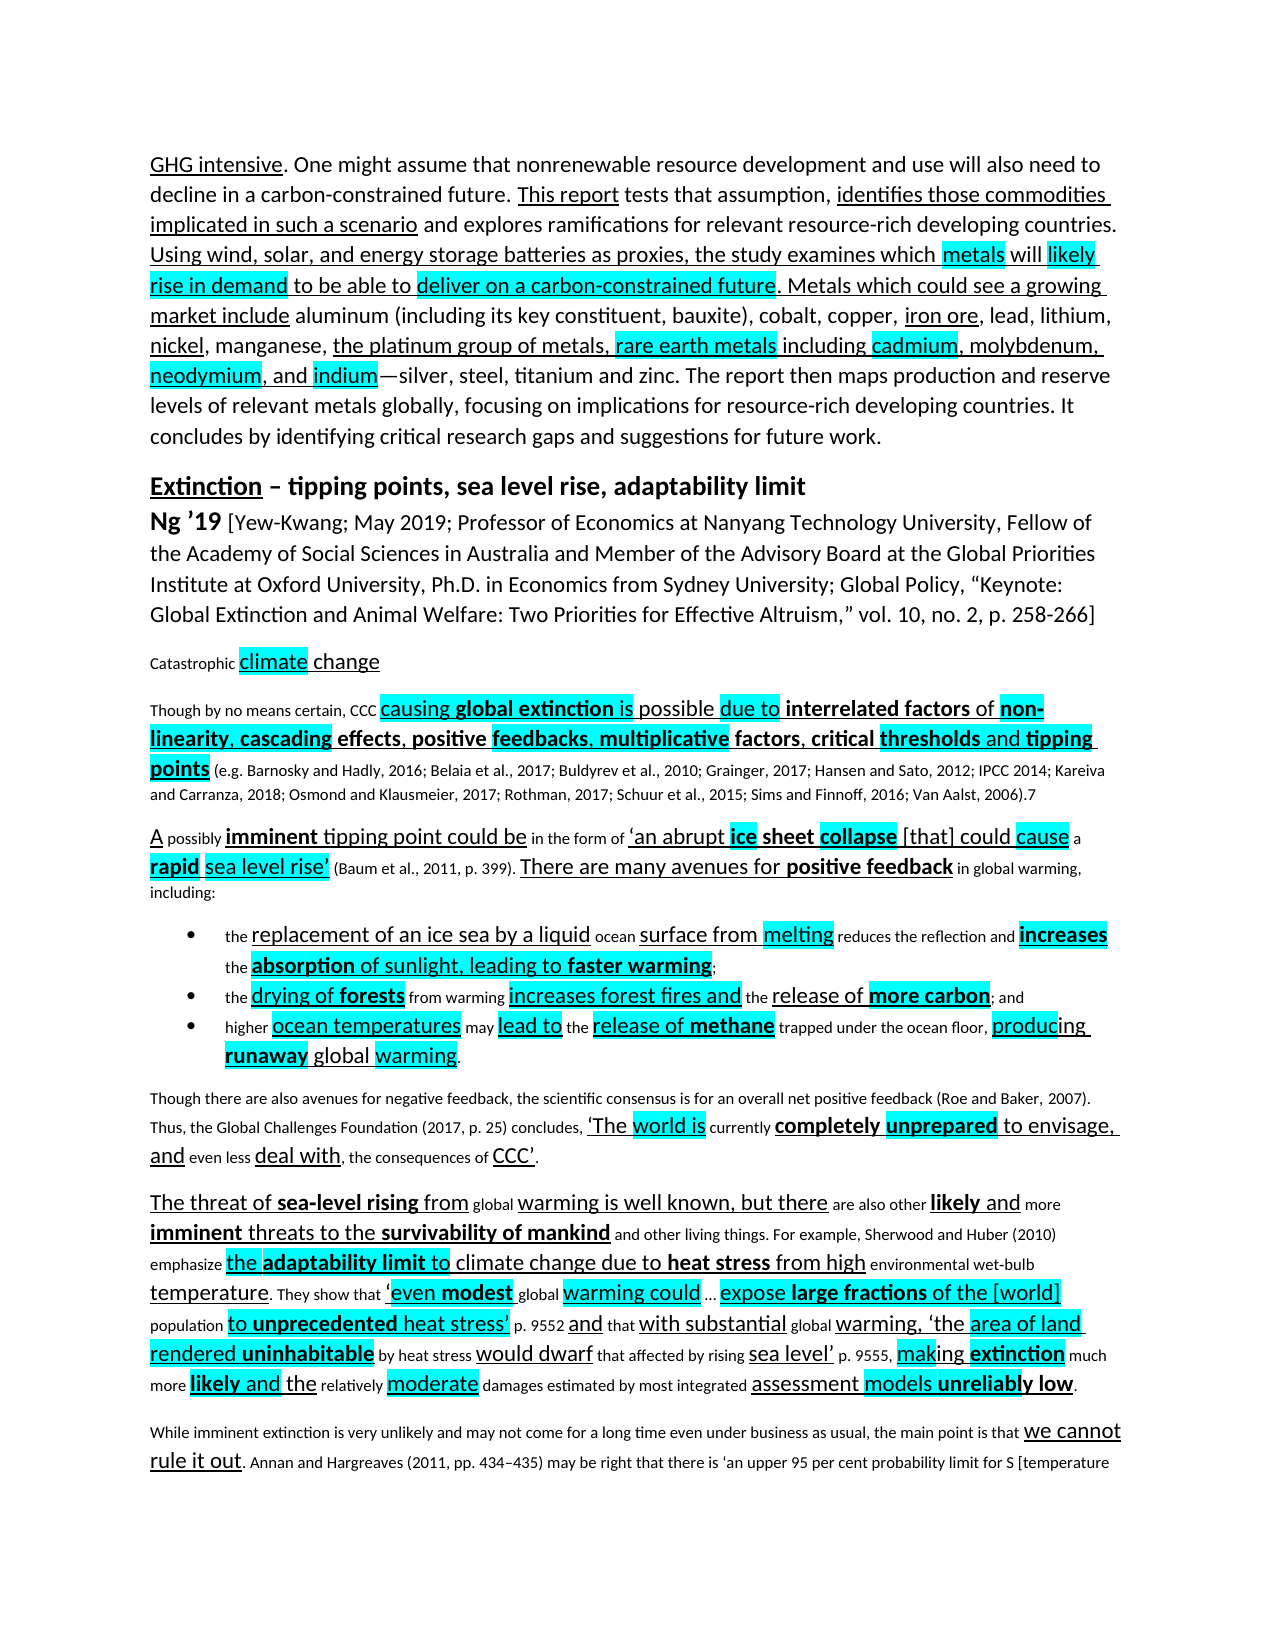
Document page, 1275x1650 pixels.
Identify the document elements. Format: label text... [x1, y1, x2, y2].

list higher ocean temperatures may lead to the release of methane trapped under the ocean floor, producing runaway global warming. [187, 1011, 1125, 1069]
text Ng ’19 [Yew-Kwang; May 2019; Professor of Economics at Nanyang Technology University, Fellow of the Academy of Social Sciences in Australia and Member of the Advisory Board at the Global Priorities Institute at Oxford University, Ph.D. in Economics from Sydney University; Global Policy, “Keynote: Global Extinction and Animal Welfare: Two Priorities for Effective Altruism,” vol. 10, no. 2, p. 258-266] [150, 504, 1125, 628]
text Catastrophic climate change [308, 647, 1125, 675]
text The threat of sea‐level rising from global warming is well known, but there are also other likely and more imminent threats to the survivability of mankind and other living things. For example, Sherwood and Huber (2010) emphasize the adaptability limit to climate change due to heat stress from high environmental wet‐bulb temperature. They show that ‘even modest global warming could … expose large fractions of the [world] population to unprecedented heat stress’ p. 9552 and that with substantial global warming, ‘the area of land rendered uninhabitable by heat stress would dwarf that affected by rising sea level’ p. 9555, making extinction much more likely and the relatively moderate damages estimated by most integrated assessment models unreliably low. [150, 1188, 1125, 1397]
text Catastrophic climate change [150, 647, 239, 675]
subtitle Extinction – tipping points, sea level rise, adaptability limit [150, 469, 1125, 502]
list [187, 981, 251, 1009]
text A possibly imminent tipping point could be in the form of ‘an abrupt ice sheet collapse [that] could cause a rapid sea level rise’ (Baum et al., 2011, p. 399). There are many avenues for positive feedback in global warming, including: [150, 822, 1125, 902]
text Though there are also avenues for negative feedback, the scientific consensus is for an overall net positive feedback (Roe and Baker, 2007). Thus, the Global Challenges Foundation (2017, p. 25) concludes, ‘The world is currently completely unprepared to envisage, and even less deal with, the consequences of CCC’. [150, 1088, 1125, 1169]
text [150, 1416, 1125, 1474]
list the replacement of an ice sea by a liquid ocean surface from melting reduces the reflection and increases the absorption of sunlight, leading to faster warming; [187, 921, 1125, 979]
text Though by no means certain, CCC causing global extinction is possible due to interrelated factors of non‐linearity, cascading effects, positive feedbacks, multiplicative factors, critical thresholds and tipping points (e.g. Barnosky and Hadly, 2016; Belaia et al., 2017; Buldyrev et al., 2010; Grainger, 2017; Hansen and Sato, 2012; IPCC 2014; Kareiva and Carranza, 2018; Osmond and Klausmeier, 2017; Rothman, 2017; Schuur et al., 2015; Sims and Finnoff, 2016; Van Aalst, 2006).7 [150, 694, 1125, 804]
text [150, 150, 1125, 450]
